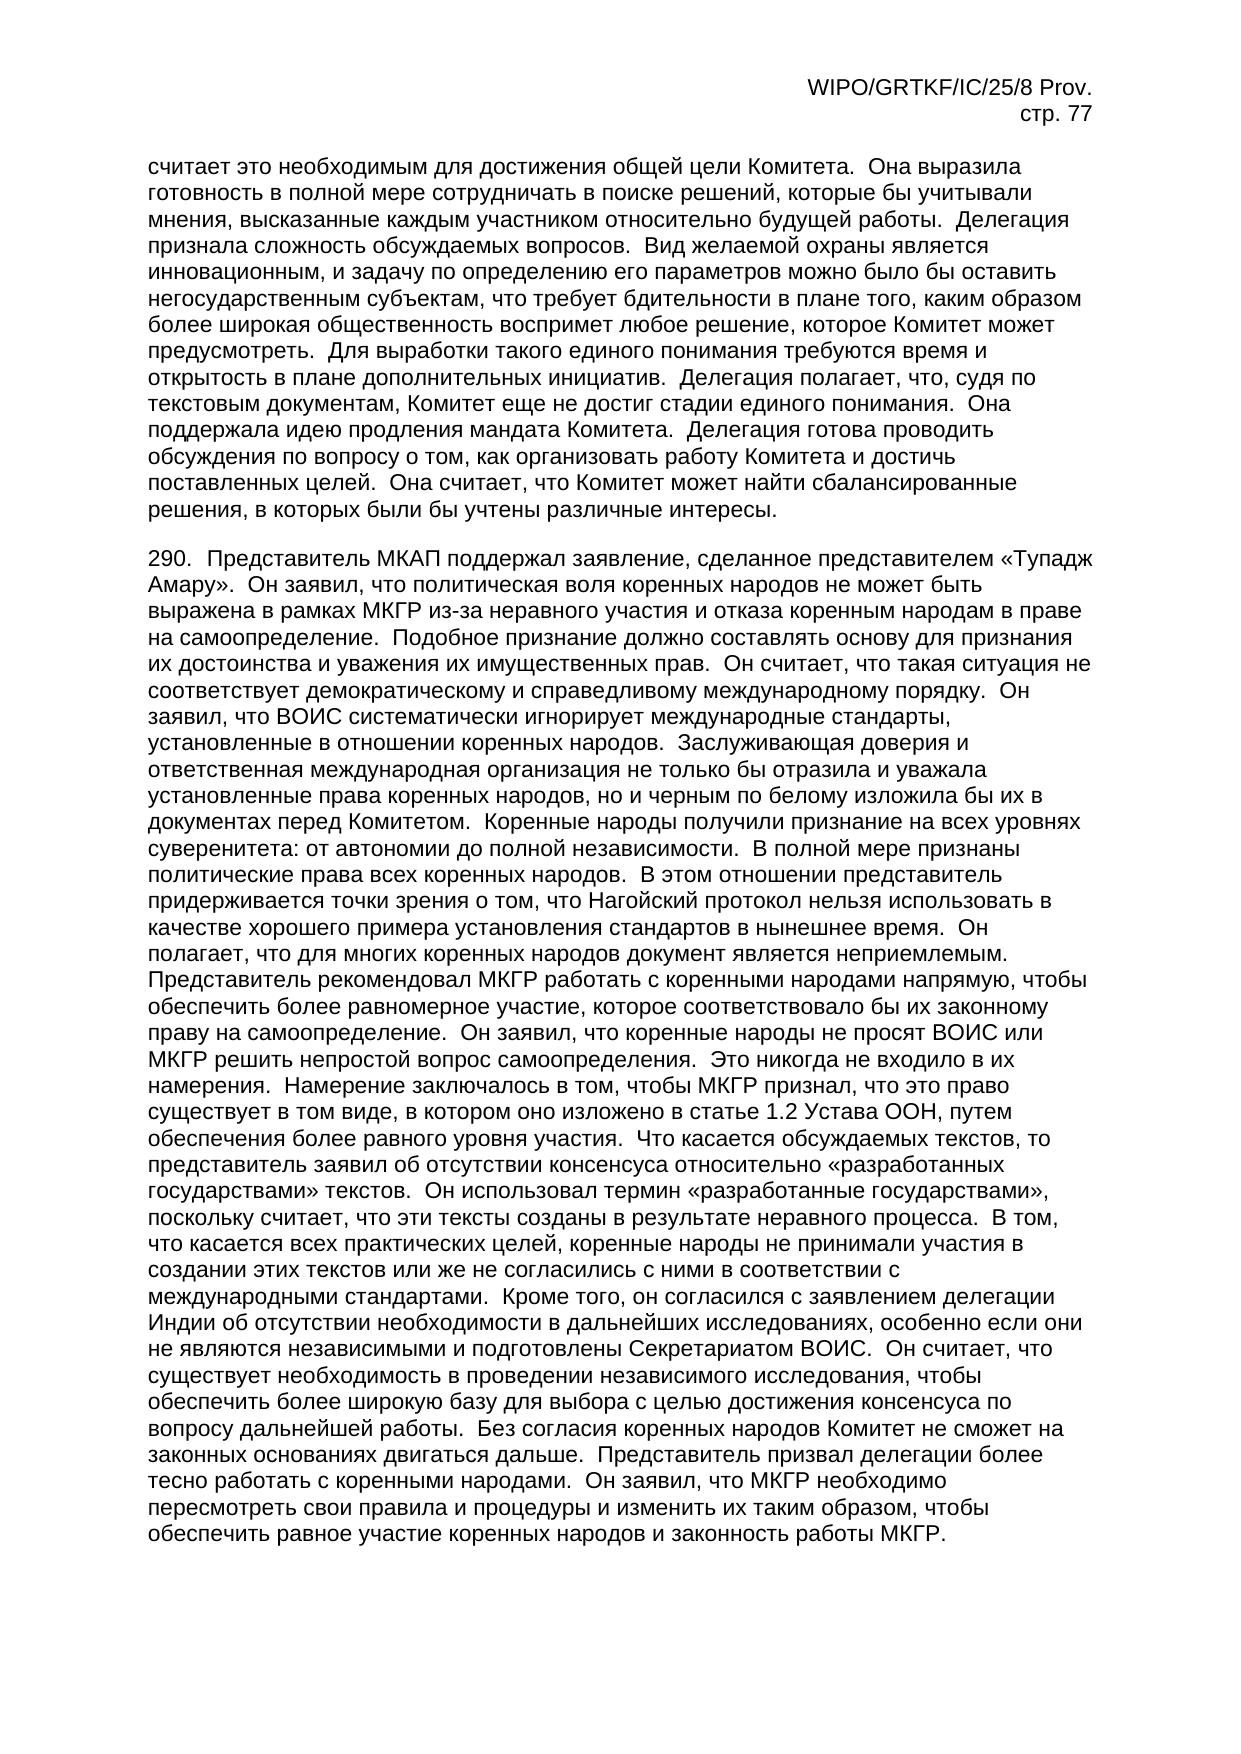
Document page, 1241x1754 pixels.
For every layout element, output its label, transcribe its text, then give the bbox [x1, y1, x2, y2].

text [148, 153, 1093, 522]
text Представитель МКАП поддержал заявление, сделанное представителем «Тупадж Амару». Он заявил, что политическая воля коренных народов не может быть выражена в рамках МКГР из-за неравного участия и отказа коренным народам в праве на самоопределение. Подобное признание должно составлять основу для признания их достоинства и уважения их имущественных прав. Он считает, что такая ситуация не соответствует демократическому и справедливому международному порядку. Он заявил, что ВОИС систематически игнорирует международные стандарты, установленные в отношении коренных народов. Заслуживающая доверия и ответственная международная организация не только бы отразила и уважала установленные права коренных народов, но и черным по белому изложила бы их в документах перед Комитетом. Коренные народы получили признание на всех уровнях суверенитета: от автономии до полной независимости. В полной мере признаны политические права всех коренных народов. В этом отношении представитель придерживается точки зрения о том, что Нагойский протокол нельзя использовать в качестве хорошего примера установления стандартов в нынешнее время. Он полагает, что для многих коренных народов документ является неприемлемым. Представитель рекомендовал МКГР работать с коренными народами напрямую, чтобы обеспечить более равномерное участие, которое соответствовало бы их законному праву на самоопределение. Он заявил, что коренные народы не просят ВОИС или МКГР решить непростой вопрос самоопределения. Это никогда не входило в их намерения. Намерение заключалось в том, чтобы МКГР признал, что это право существует в том виде, в котором оно изложено в статье 1.2 Устава ООН, путем обеспечения более равного уровня участия. Что касается обсуждаемых текстов, то представитель заявил об отсутствии консенсуса относительно «разработанных государствами» текстов. Он использовал термин «разработанные государствами», поскольку считает, что эти тексты созданы в результате неравного процесса. В том, что касается всех практических целей, коренные народы не принимали участия в создании этих текстов или же не согласились с ними в соответствии с международными стандартами. Кроме того, он согласился с заявлением делегации Индии об отсутствии необходимости в дальнейших исследованиях, особенно если они не являются независимыми и подготовлены Секретариатом ВОИС. Он считает, что существует необходимость в проведении независимого исследования, чтобы обеспечить более широкую базу для выбора с целью достижения консенсуса по вопросу дальнейшей работы. Без согласия коренных народов Комитет не сможет на законных основаниях двигаться дальше. Представитель призвал делегации более тесно работать с коренными народами. Он заявил, что МКГР необходимо пересмотреть свои правила и процедуры и изменить их таким образом, чтобы обеспечить равное участие коренных народов и законность работы МКГР. [148, 545, 1093, 1546]
